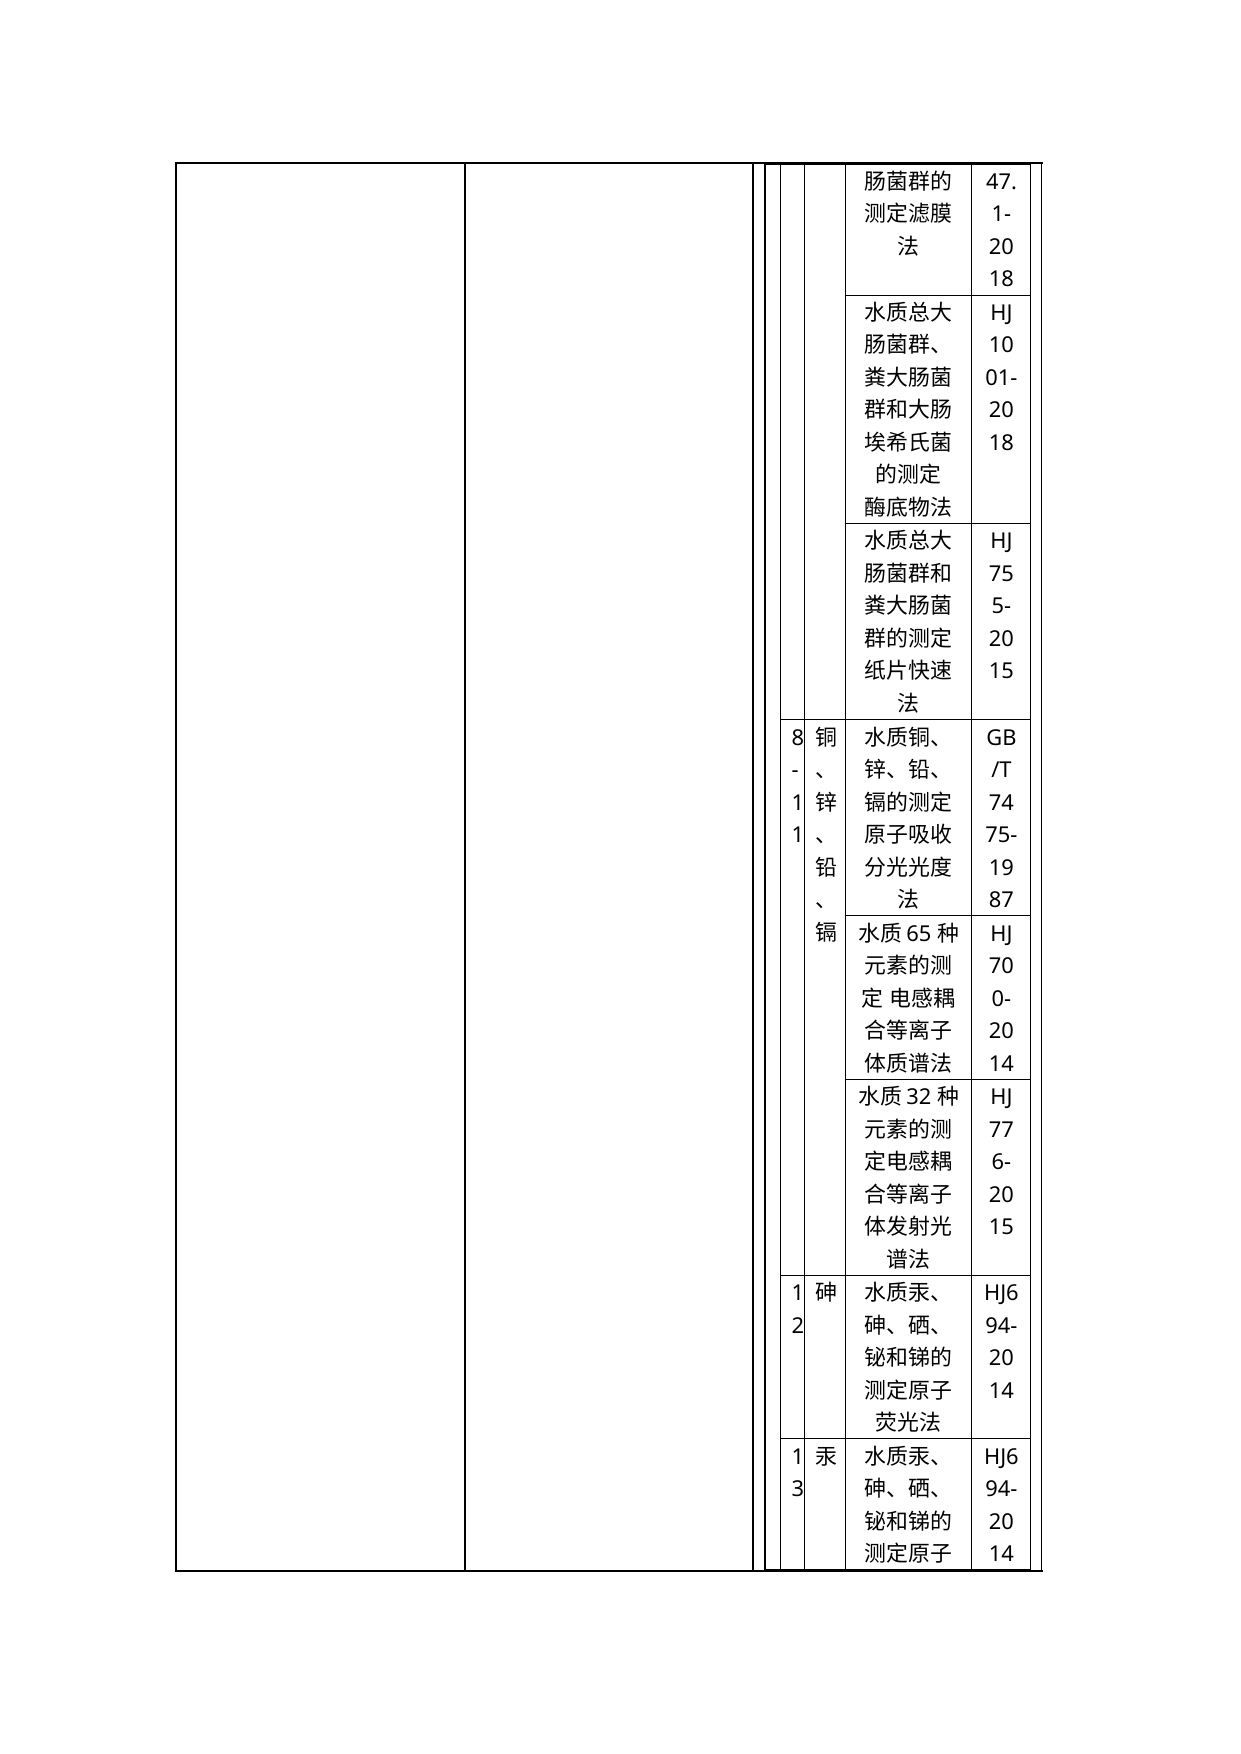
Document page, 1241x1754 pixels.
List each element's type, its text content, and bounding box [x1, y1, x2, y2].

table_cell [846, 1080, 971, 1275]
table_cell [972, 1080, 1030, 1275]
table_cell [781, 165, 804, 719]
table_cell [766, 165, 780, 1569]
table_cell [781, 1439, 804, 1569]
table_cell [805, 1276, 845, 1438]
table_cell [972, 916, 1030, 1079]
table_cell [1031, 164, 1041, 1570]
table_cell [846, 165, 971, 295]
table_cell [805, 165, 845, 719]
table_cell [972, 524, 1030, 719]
table_cell [466, 164, 752, 1570]
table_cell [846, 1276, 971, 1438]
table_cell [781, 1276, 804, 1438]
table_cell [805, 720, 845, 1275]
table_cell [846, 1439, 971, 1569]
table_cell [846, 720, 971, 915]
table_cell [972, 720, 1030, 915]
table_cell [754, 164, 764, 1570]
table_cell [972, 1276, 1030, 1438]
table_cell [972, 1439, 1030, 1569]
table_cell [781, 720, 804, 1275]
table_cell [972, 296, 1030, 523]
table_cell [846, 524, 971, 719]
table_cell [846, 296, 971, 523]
table_cell 1 [177, 164, 464, 1570]
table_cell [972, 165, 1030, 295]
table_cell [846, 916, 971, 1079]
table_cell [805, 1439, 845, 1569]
